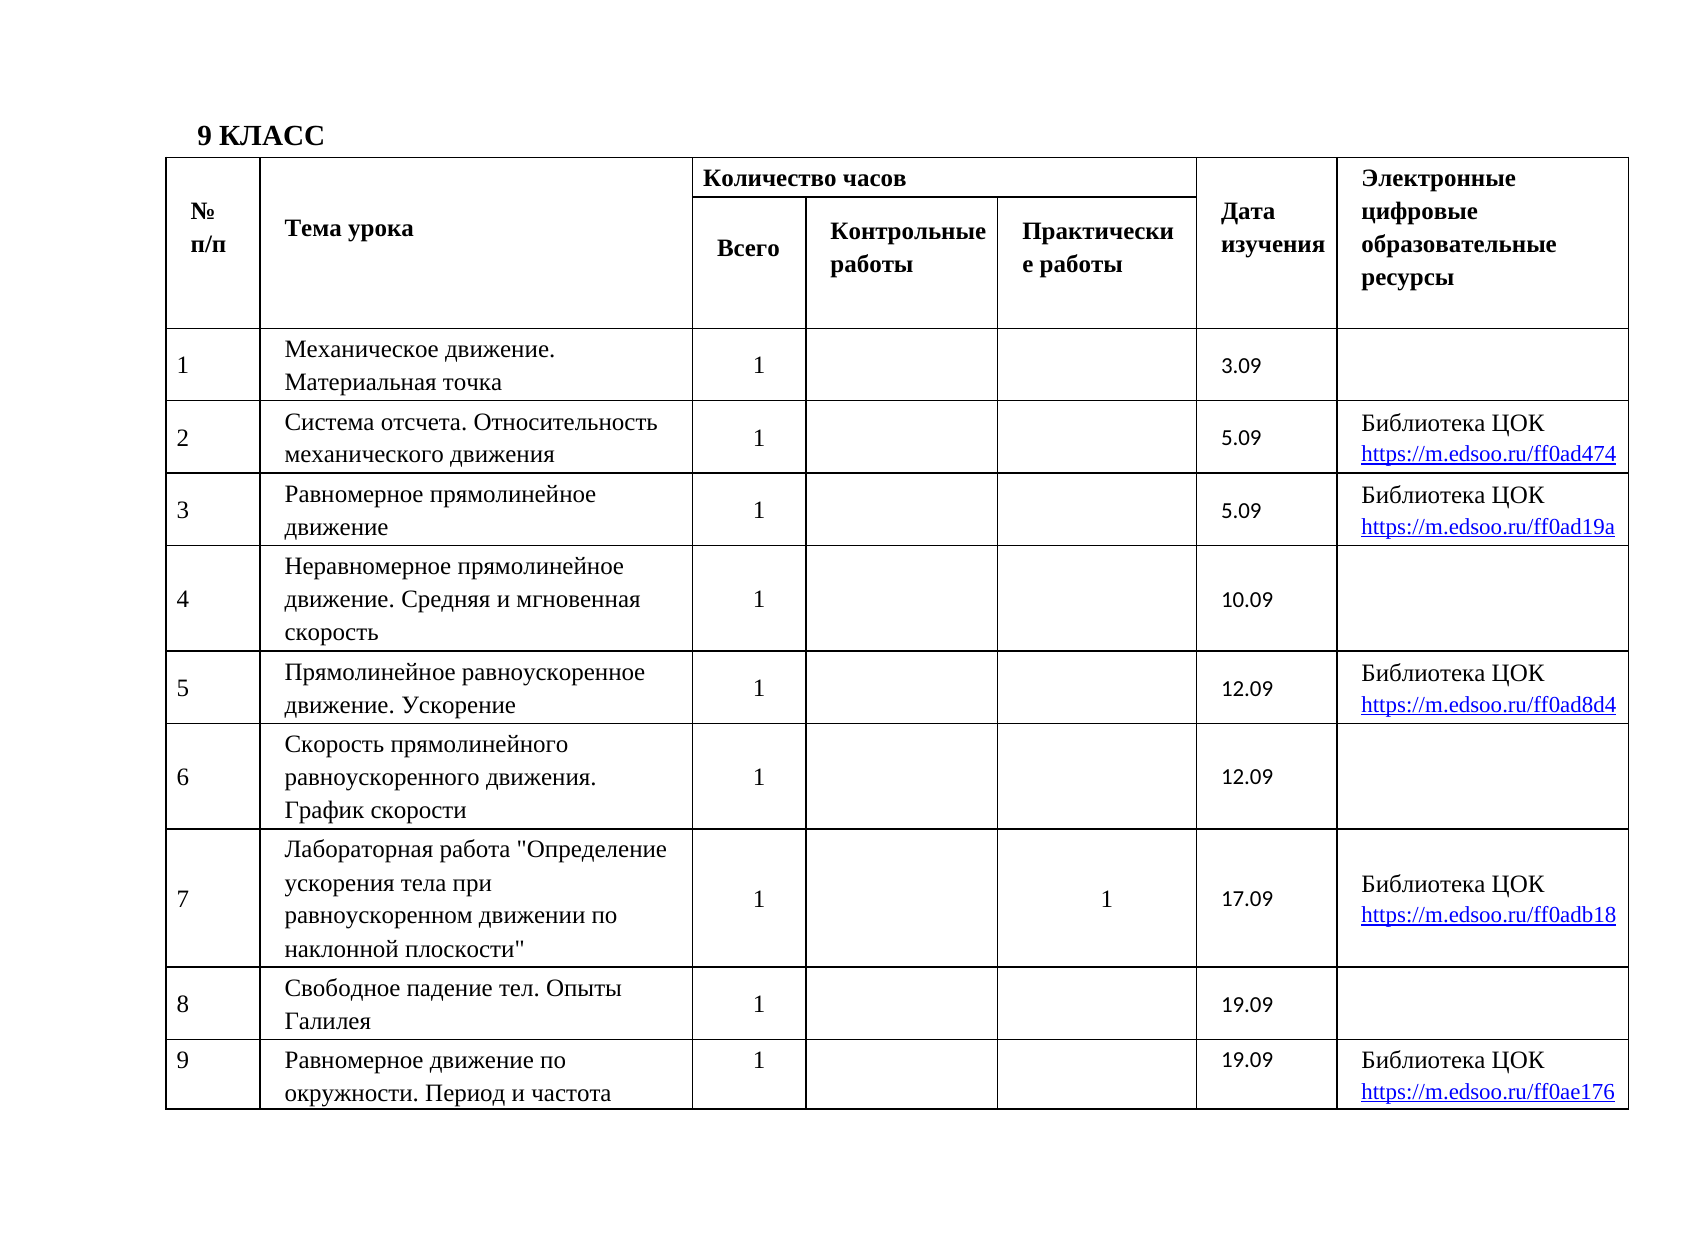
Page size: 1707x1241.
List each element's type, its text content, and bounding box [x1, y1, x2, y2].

table_cell 9 [167, 1040, 259, 1108]
table_cell Всего [693, 198, 805, 327]
table_cell 2 [167, 401, 259, 472]
table_cell [807, 724, 997, 828]
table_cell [1338, 1040, 1628, 1108]
table_cell 4 [167, 546, 259, 650]
table_cell [1338, 329, 1628, 400]
table_header Количество часов [693, 158, 1196, 196]
table_cell [998, 401, 1196, 472]
table_cell [1338, 968, 1628, 1039]
table_cell [998, 652, 1196, 722]
table_cell 12.09 [1197, 724, 1336, 828]
table_cell [998, 724, 1196, 828]
table_cell 1 [693, 329, 805, 400]
table_cell 10.09 [1197, 546, 1336, 650]
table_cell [261, 1040, 692, 1108]
table_cell 5.09 [1197, 474, 1336, 544]
table_cell Библиотека ЦОК https://m.edsoo.ru/ff0adb18 [1338, 830, 1628, 966]
table_cell 5.09 [1197, 401, 1336, 472]
table_cell [807, 329, 997, 400]
table_cell Механическое движение. Материальная точка [261, 329, 692, 400]
table_cell 1 [693, 652, 805, 722]
table_cell Лабораторная работа "Определение ускорения тела при равноускоренном движении по наклонной плоскости" [261, 830, 692, 966]
table_cell 3.09 [1197, 329, 1336, 400]
table_header Тема урока [261, 158, 692, 327]
table_cell 12.09 [1197, 652, 1336, 722]
table_cell [807, 968, 997, 1039]
table_cell [807, 474, 997, 544]
table_cell Неравномерное прямолинейное движение. Средняя и мгновенная скорость [261, 546, 692, 650]
table_cell Скорость прямолинейного равноускоренного движения. График скорости [261, 724, 692, 828]
table_cell Равномерное прямолинейное движение [261, 474, 692, 544]
table_cell 19.09 [1197, 1040, 1336, 1108]
table_cell 17.09 [1197, 830, 1336, 966]
table_cell Прямолинейное равноускоренное движение. Ускорение [261, 652, 692, 722]
table_cell 1 [167, 329, 259, 400]
table_cell [1338, 724, 1628, 828]
table_cell 19.09 [1197, 968, 1336, 1039]
table_cell 3 [167, 474, 259, 544]
table_cell [807, 652, 997, 722]
table_cell 1 [998, 830, 1196, 966]
table_cell [807, 546, 997, 650]
table_header Дата изучения [1197, 158, 1336, 327]
table_cell [807, 401, 997, 472]
table_header Электронные цифровые образовательные ресурсы [1338, 158, 1628, 327]
table_cell 1 [693, 474, 805, 544]
table_cell 1 [693, 968, 805, 1039]
table_cell Свободное падение тел. Опыты Галилея [261, 968, 692, 1039]
text 9 КЛАСС [190, 118, 1618, 152]
table_cell [807, 830, 997, 966]
table_cell [807, 1040, 997, 1108]
table_cell Библиотека ЦОК https://m.edsoo.ru/ff0ad8d4 [1338, 652, 1628, 722]
table_cell [998, 968, 1196, 1039]
table_cell 1 [693, 546, 805, 650]
table_cell 5 [167, 652, 259, 722]
table_cell 1 [693, 401, 805, 472]
table_cell 1 [693, 830, 805, 966]
table_cell Контрольные работы [807, 198, 997, 327]
table_cell Библиотека ЦОК https://m.edsoo.ru/ff0ad474 [1338, 401, 1628, 472]
table_cell Библиотека ЦОК https://m.edsoo.ru/ff0ad19a [1338, 474, 1628, 544]
table_cell [998, 329, 1196, 400]
table_cell [998, 1040, 1196, 1108]
table_header № п/п [167, 158, 259, 327]
table_cell 8 [167, 968, 259, 1039]
table_cell Система отсчета. Относительность механического движения [261, 401, 692, 472]
table_cell [1338, 546, 1628, 650]
table_cell Практические работы [998, 198, 1196, 327]
table_cell 6 [167, 724, 259, 828]
table_cell 1 [693, 1040, 805, 1108]
table_cell [998, 474, 1196, 544]
table_cell 1 [693, 724, 805, 828]
table_cell [998, 546, 1196, 650]
table_cell 7 [167, 830, 259, 966]
